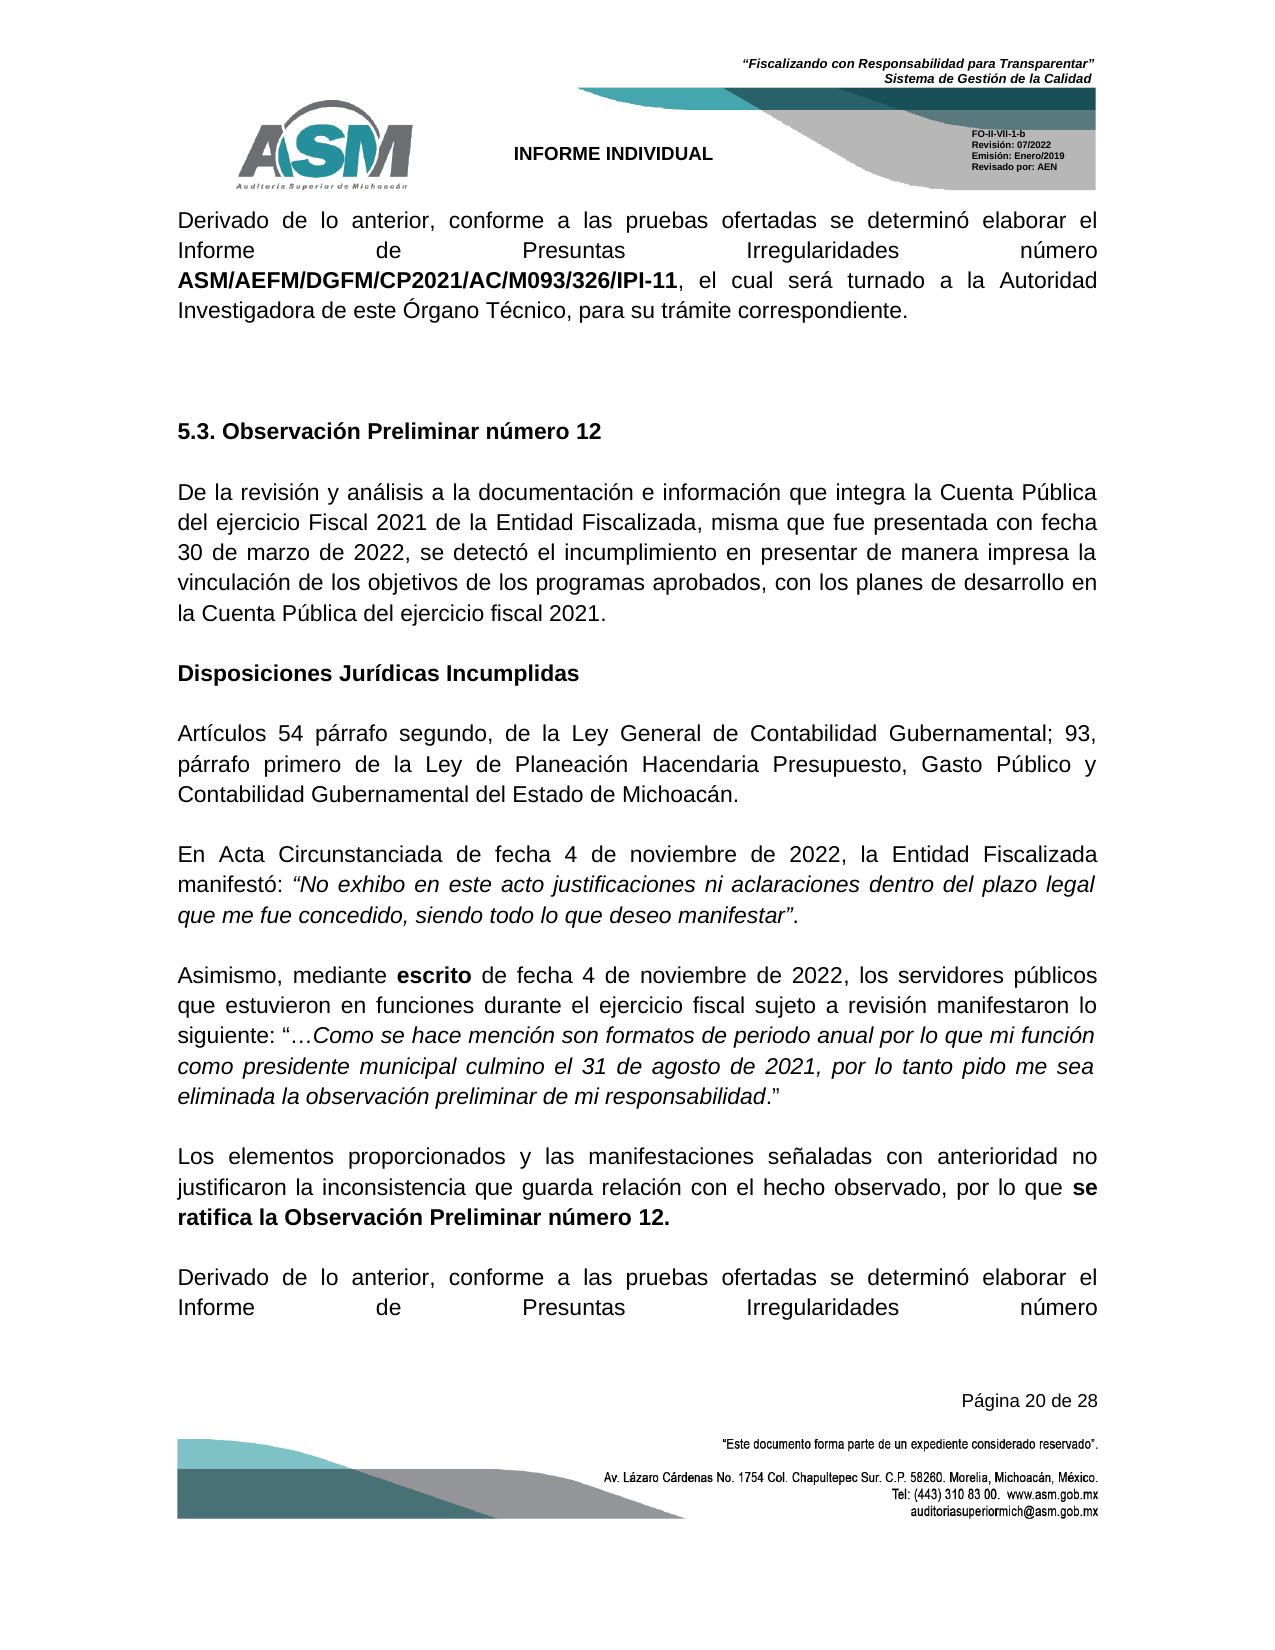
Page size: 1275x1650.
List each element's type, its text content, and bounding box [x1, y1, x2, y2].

text 5.3. Observación Preliminar número 12 [177, 418, 1098, 444]
text Disposiciones Jurídicas Incumplidas [177, 660, 1098, 686]
text De la revisión y análisis a la documentación e información que integra la Cuenta Pública del ejercicio Fiscal 2021 de la Entidad Fiscalizada, misma que fue presentada con fecha 30 de marzo de 2022, se detectó el incumplimiento en presentar de manera impresa la vinculación de los objetivos de los programas aprobados, con los planes de desarrollo en la Cuenta Pública del ejercicio fiscal 2021. [177, 479, 1098, 626]
text Asimismo, mediante escrito de fecha 4 de noviembre de 2022, los servidores públicos que estuvieron en funciones durante el ejercicio fiscal sujeto a revisión manifestaron lo siguiente: “…Como se hace mención son formatos de periodo anual por lo que mi función como presidente municipal culmino el 31 de agosto de 2021, por lo tanto pido me sea eliminada la observación preliminar de mi responsabilidad.” [177, 962, 1098, 1109]
text Los elementos proporcionados y las manifestaciones señaladas con anterioridad no justificaron la inconsistencia que guarda relación con el hecho observado, por lo que se ratifica la Observación Preliminar número 12. [177, 1143, 1098, 1230]
text Derivado de lo anterior, conforme a las pruebas ofertadas se determinó elaborar el Informe de Presuntas Irregularidades número ASM/AEFM/DGFM/CP2021/AC/M093/326/IPI-11, el cual será turnado a la Autoridad Investigadora de este Órgano Técnico, para su trámite correspondiente. [177, 207, 1098, 324]
text Artículos 54 párrafo segundo, de la Ley General de Contabilidad Gubernamental; 93, párrafo primero de la Ley de Planeación Hacendaria Presupuesto, Gasto Público y Contabilidad Gubernamental del Estado de Michoacán. [177, 720, 1098, 807]
picture [177, 1439, 1098, 1519]
text En Acta Circunstanciada de fecha 4 de noviembre de 2022, la Entidad Fiscalizada manifestó: “No exhibo en este acto justificaciones ni aclaraciones dentro del plazo legal que me fue concedido, siendo todo lo que deseo manifestar”. [177, 841, 1098, 928]
